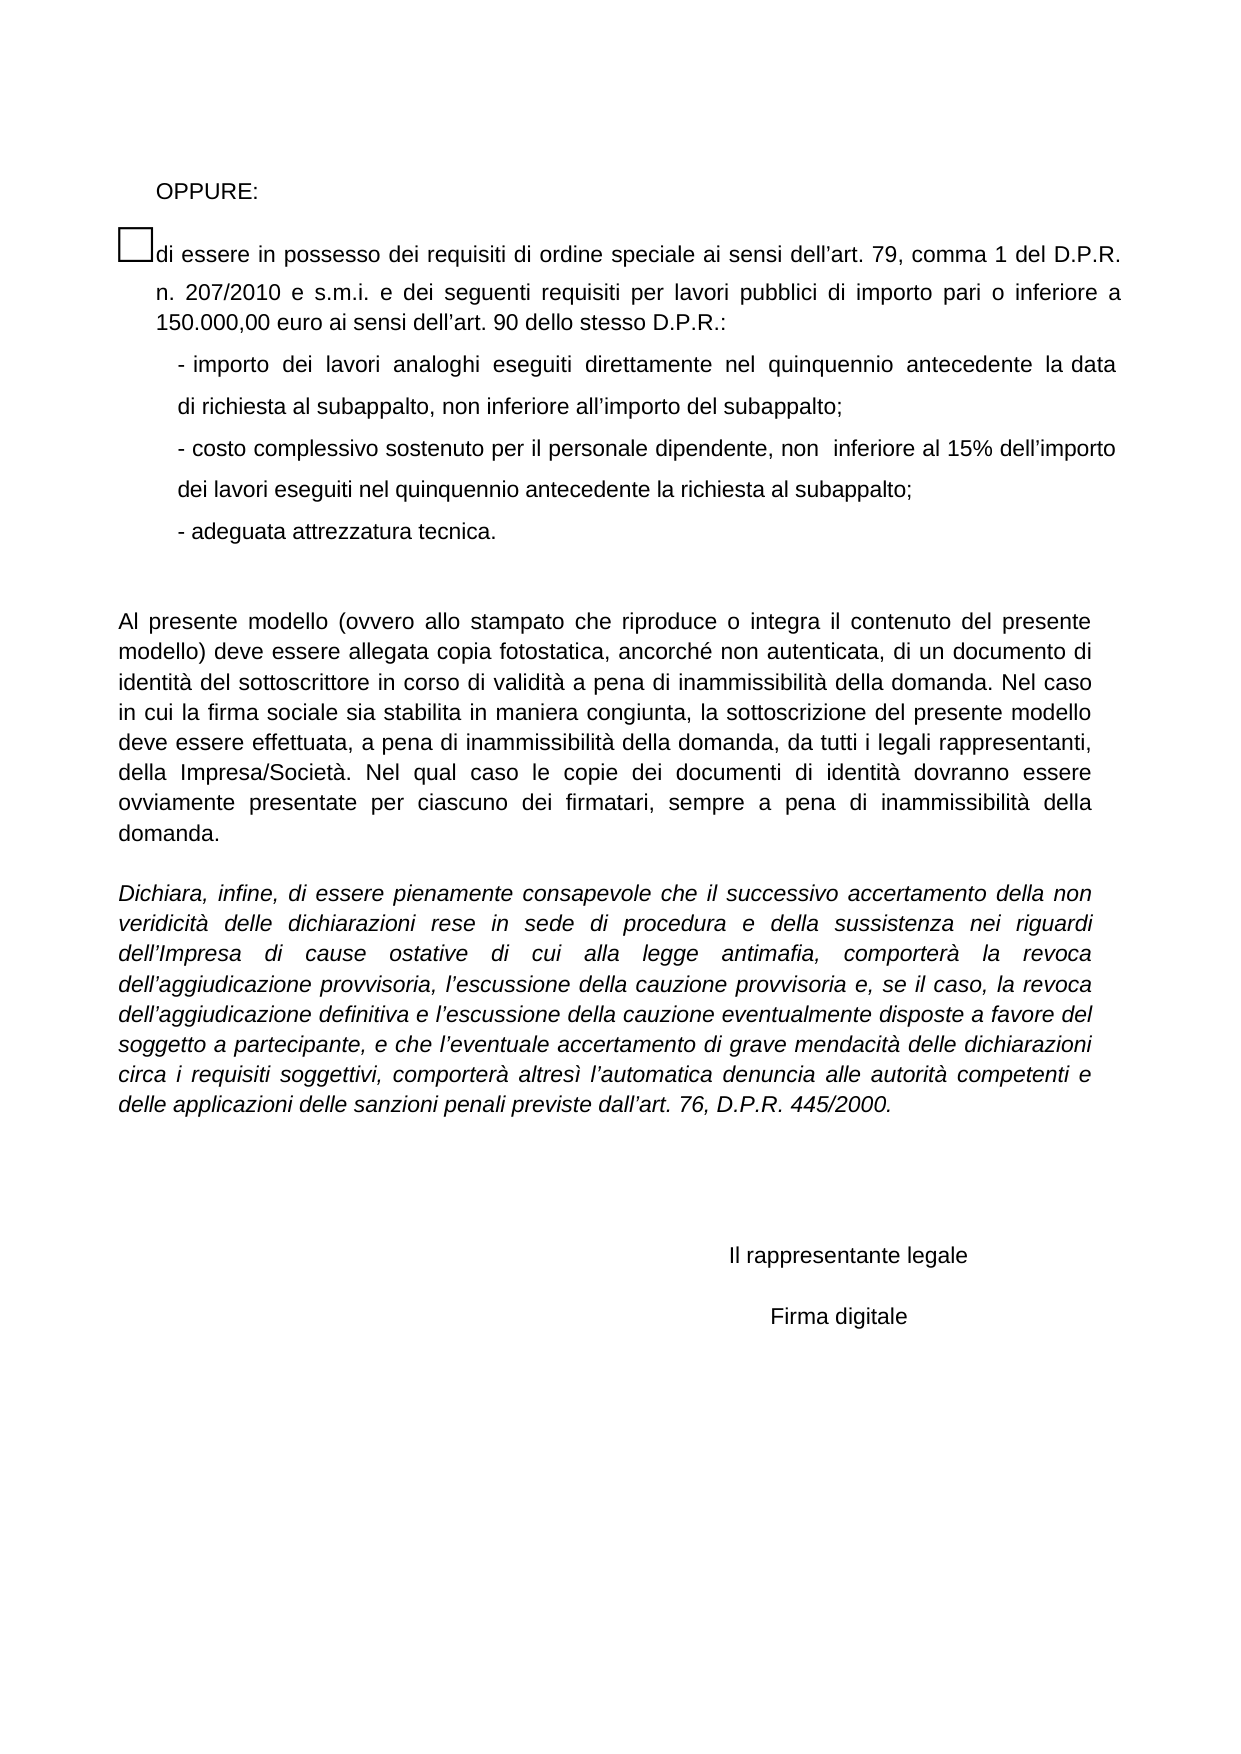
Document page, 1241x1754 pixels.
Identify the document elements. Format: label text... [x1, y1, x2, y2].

list OPPURE: [156, 178, 1122, 204]
text - importo dei lavori analoghi eseguiti direttamente nel quinquennio antecedente la data di richiesta al subappalto, non inferiore all’importo del subappalto; [177, 339, 1116, 423]
text Al presente modello (ovvero allo stampato che riproduce o integra il contenuto del presente modello) deve essere allegata copia fotostatica, ancorché non autenticata, di un documento di identità del sottoscrittore in corso di validità a pena di inammissibilità della domanda. Nel caso in cui la firma sociale sia stabilita in maniera congiunta, la sottoscrizione del presente modello deve essere effettuata, a pena di inammissibilità della domanda, da tutti i legali rappresentanti, della Impresa/Società. Nel qual caso le copie dei documenti di identità dovranno essere ovviamente presentate per ciascuno dei firmatari, sempre a pena di inammissibilità della domanda. [118, 608, 1093, 846]
text - adeguata attrezzatura tecnica. [177, 506, 1116, 548]
text - costo complessivo sostenuto per il personale dipendente, non inferiore al 15% dell’importo dei lavori eseguiti nel quinquennio antecedente la richiesta al subappalto; [177, 423, 1116, 506]
text Firma digitale [770, 1303, 1122, 1329]
text Dichiara, infine, di essere pienamente consapevole che il successivo accertamento della non veridicità delle dichiarazioni rese in sede di procedura e della sussistenza nei riguardi dell’Impresa di cause ostative di cui alla legge antimafia, comporterà la revoca dell’aggiudicazione provvisoria, l’escussione della cauzione provvisoria e, se il caso, la revoca dell’aggiudicazione definitiva e l’escussione della cauzione eventualmente disposte a favore del soggetto a partecipante, e che l’eventuale accertamento di grave mendacità delle dichiarazioni circa i requisiti soggettivi, comporterà altresì l’automatica denuncia alle autorità competenti e delle applicazioni delle sanzioni penali previste dall’art. 76, D.P.R. 445/2000. [118, 880, 1093, 1118]
list di essere in possesso dei requisiti di ordine speciale ai sensi dell’art. 79, comma 1 del D.P.R. n. 207/2010 e s.m.i. e dei seguenti requisiti per lavori pubblici di importo pari o inferiore a 150.000,00 euro ai sensi dell’art. 90 dello stesso D.P.R.: [118, 208, 1122, 336]
text Il rappresentante legale [728, 1242, 1122, 1269]
